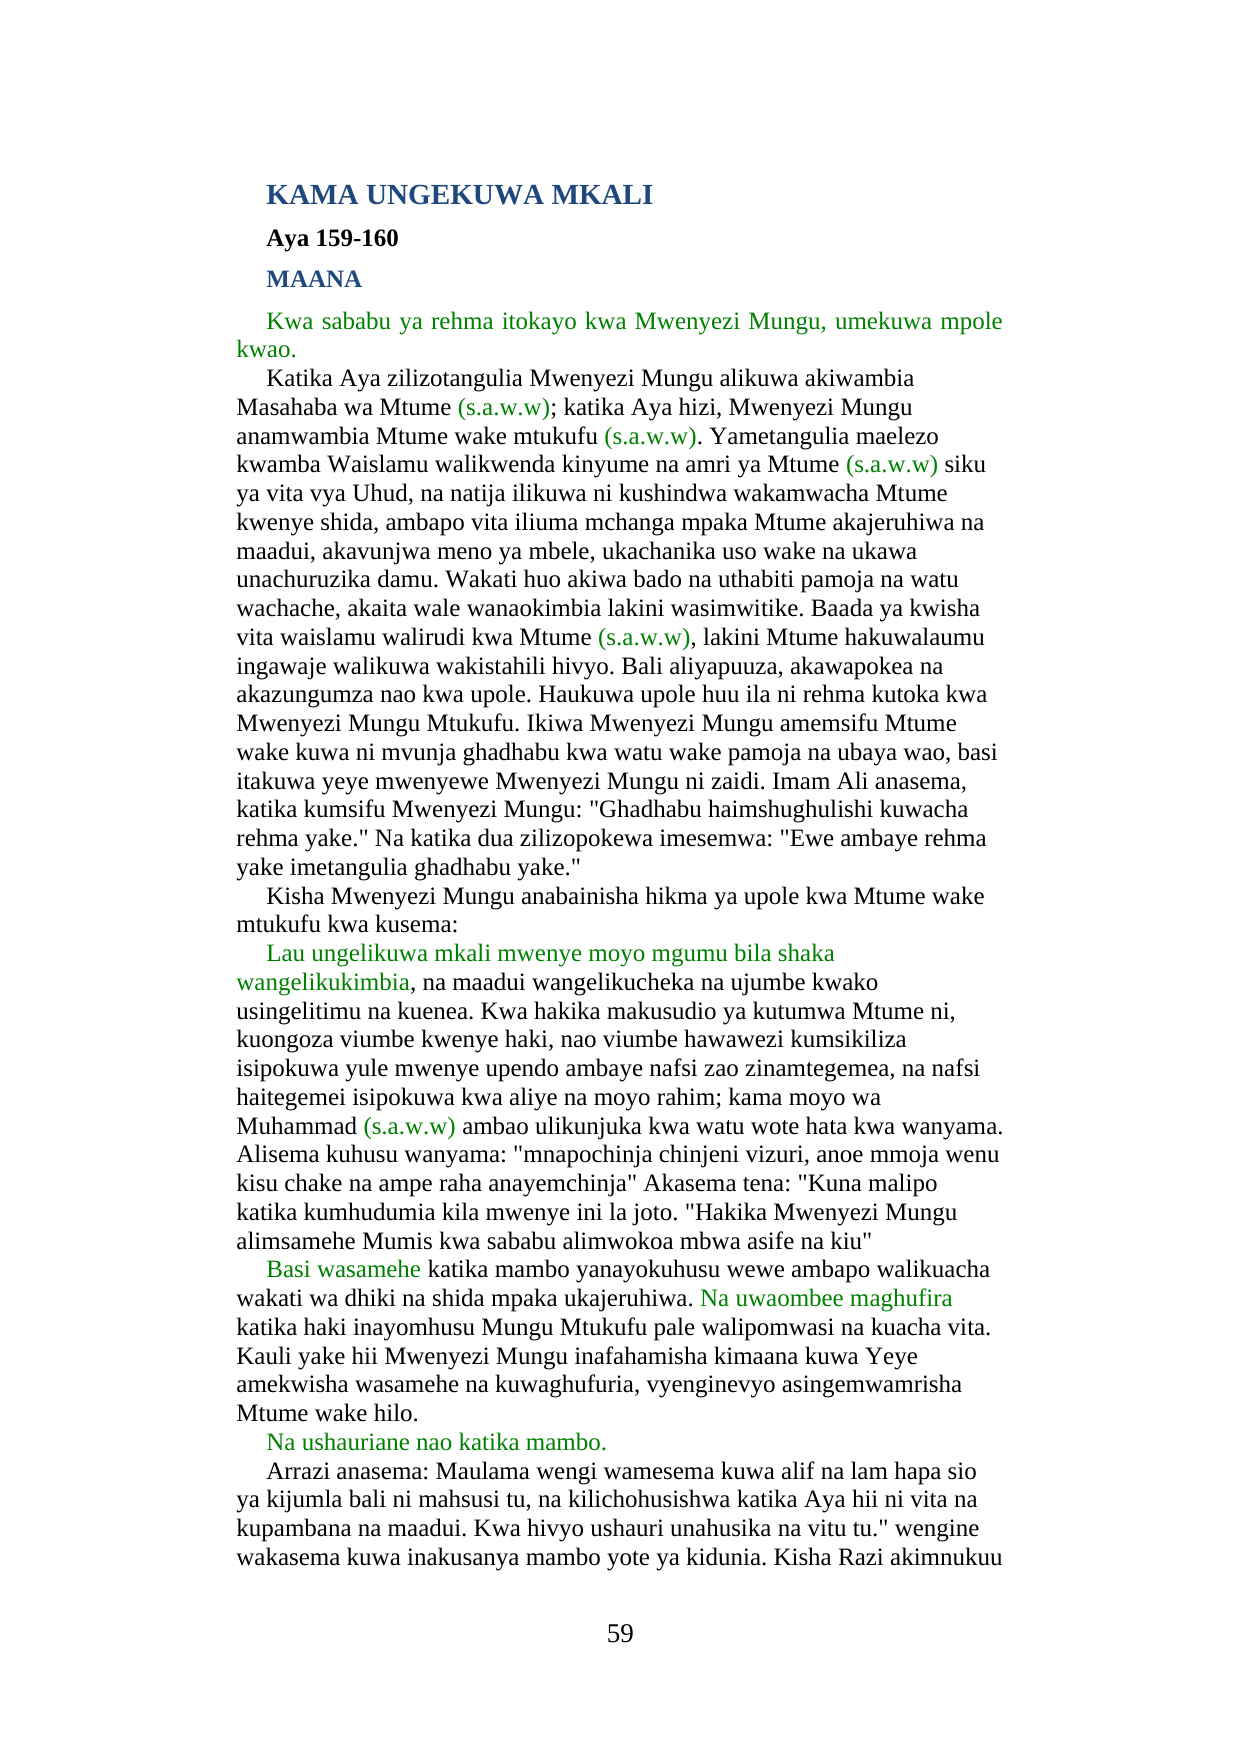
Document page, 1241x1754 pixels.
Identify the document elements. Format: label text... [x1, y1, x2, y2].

text Kisha Mwenyezi Mungu anabainisha hikma ya upole kwa Mtume wake mtukufu kwa kusema: [236, 881, 1004, 938]
text Na ushauriane nao katika mambo. [236, 1427, 1004, 1456]
text Aya 159-160 [236, 223, 1004, 252]
subtitle KAMA UNGEKUWA MKALI [236, 177, 1004, 211]
subtitle MAANA [236, 264, 1004, 293]
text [236, 1456, 1004, 1571]
text Basi wasamehe katika mambo yanayokuhusu wewe ambapo walikuacha wakati wa dhiki na shida mpaka ukajeruhiwa. Na uwaombee maghufira katika haki inayomhusu Mungu Mtukufu pale walipomwasi na kuacha vita. Kauli yake hii Mwenyezi Mungu inafahamisha kimaana kuwa Yeye amekwisha wasamehe na kuwaghufuria, vyenginevyo asingemwamrisha Mtume wake hilo. [236, 1254, 1004, 1427]
text Katika Aya zilizotangulia Mwenyezi Mungu alikuwa akiwambia Masahaba wa Mtume (s.a.w.w); katika Aya hizi, Mwenyezi Mungu anamwambia Mtume wake mtukufu (s.a.w.w). Yametangulia maelezo kwamba Waislamu walikwenda kinyume na amri ya Mtume (s.a.w.w) siku ya vita vya Uhud, na natija ilikuwa ni kushindwa wakamwacha Mtume kwenye shida, ambapo vita iliuma mchanga mpaka Mtume akajeruhiwa na maadui, akavunjwa meno ya mbele, ukachanika uso wake na ukawa unachuruzika damu. Wakati huo akiwa bado na uthabiti pamoja na watu wachache, akaita wale wanaokimbia lakini wasimwitike. Baada ya kwisha vita waislamu walirudi kwa Mtume (s.a.w.w), lakini Mtume hakuwalaumu ingawaje walikuwa wakistahili hivyo. Bali aliyapuuza, akawapokea na akazungumza nao kwa upole. Haukuwa upole huu ila ni rehma kutoka kwa Mwenyezi Mungu Mtukufu. Ikiwa Mwenyezi Mungu amemsifu Mtume wake kuwa ni mvunja ghadhabu kwa watu wake pamoja na ubaya wao, basi itakuwa yeye mwenyewe Mwenyezi Mungu ni zaidi. Imam Ali anasema, katika kumsifu Mwenyezi Mungu: "Ghadhabu haimshughulishi kuwacha rehma yake." Na katika dua zilizopokewa imesemwa: "Ewe ambaye rehma yake imetangulia ghadhabu yake." [236, 363, 1004, 881]
text Lau ungelikuwa mkali mwenye moyo mgumu bila shaka wangelikukimbia, na maadui wangelikucheka na ujumbe kwako usingelitimu na kuenea. Kwa hakika makusudio ya kutumwa Mtume ni, kuongoza viumbe kwenye haki, nao viumbe hawawezi kumsikiliza isipokuwa yule mwenye upendo ambaye nafsi zao zinamtegemea, na nafsi haitegemei isipokuwa kwa aliye na moyo rahim; kama moyo wa Muhammad (s.a.w.w) ambao ulikunjuka kwa watu wote hata kwa wanyama. Alisema kuhusu wanyama: "mnapochinja chinjeni vizuri, anoe mmoja wenu kisu chake na ampe raha anayemchinja" Akasema tena: "Kuna malipo katika kumhudumia kila mwenye ini la joto. "Hakika Mwenyezi Mungu alimsamehe Mumis kwa sababu alimwokoa mbwa asife na kiu" [236, 938, 1004, 1254]
text Kwa sababu ya rehma itokayo kwa Mwenyezi Mungu, umekuwa mpole kwao. [236, 306, 1004, 363]
